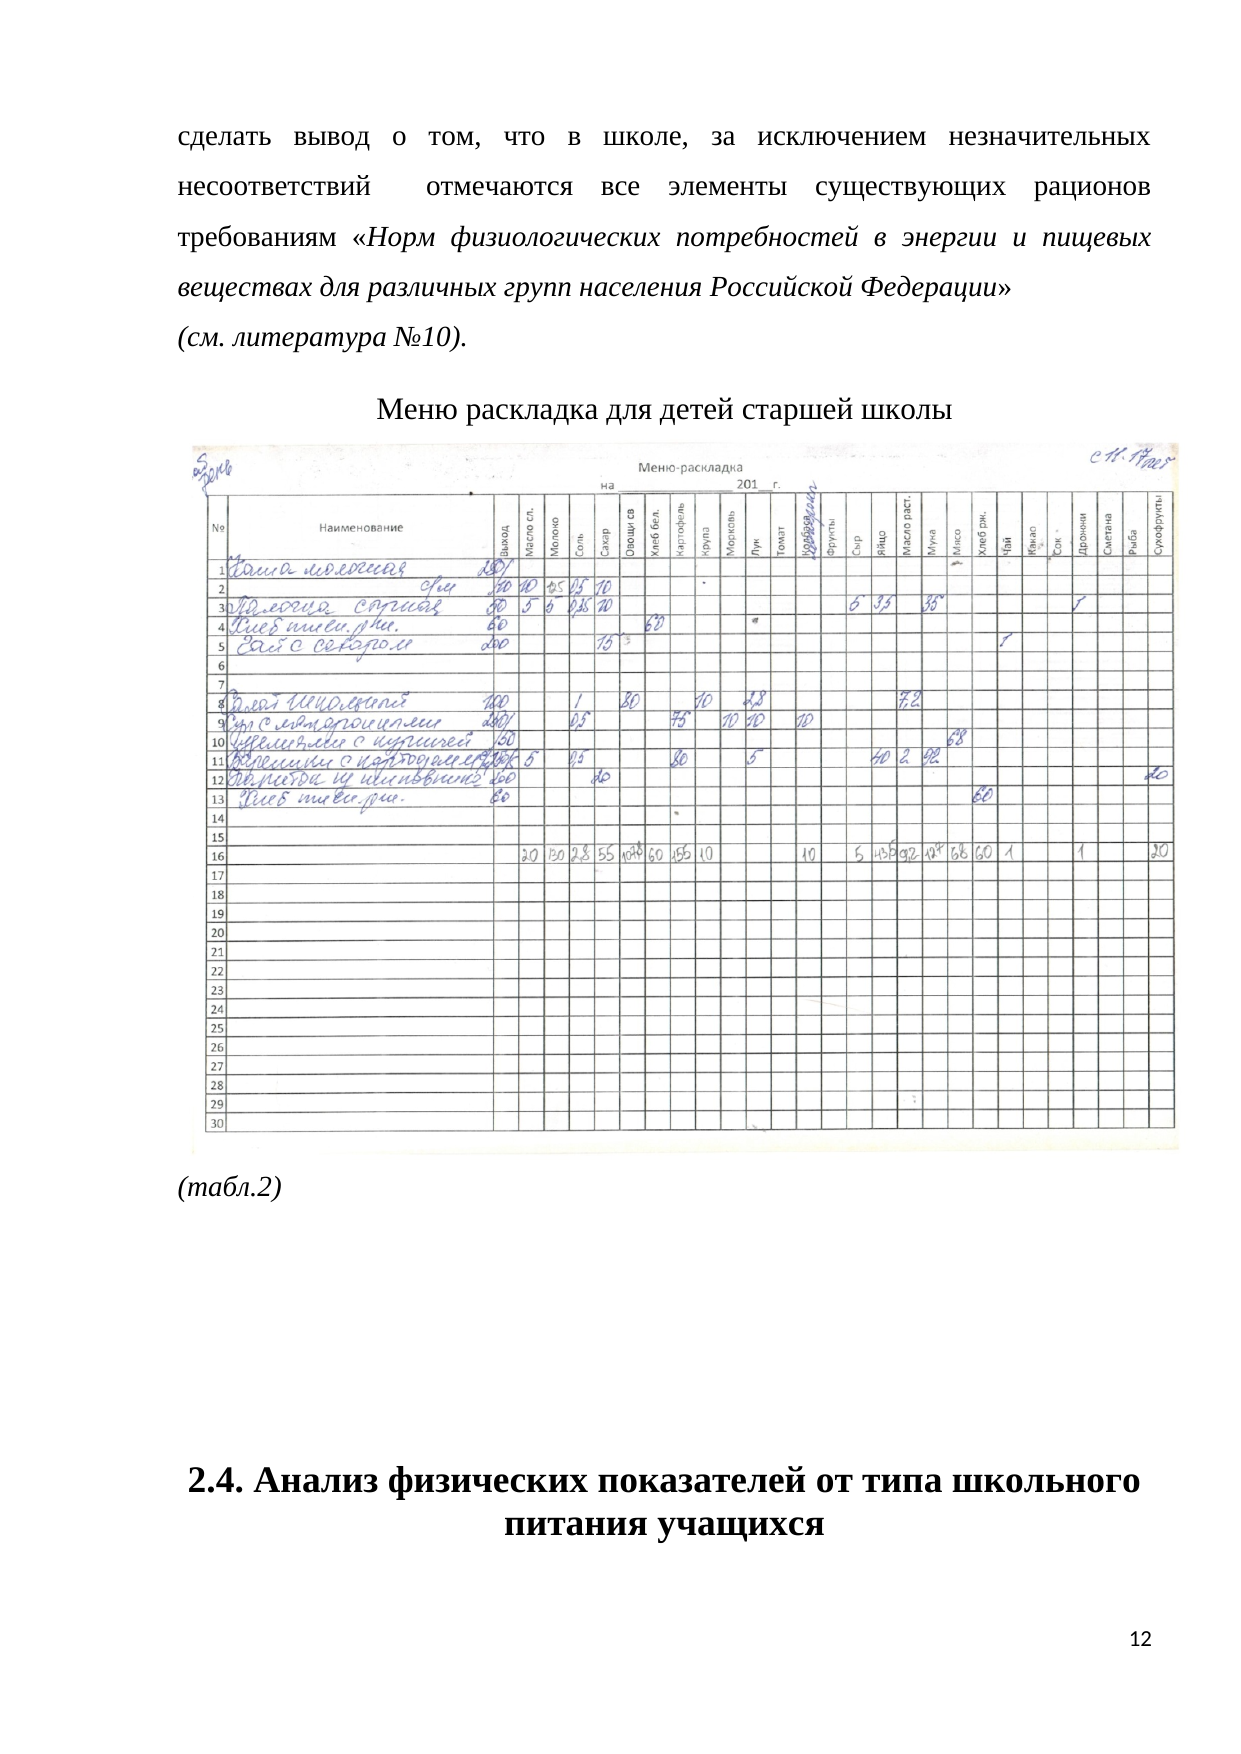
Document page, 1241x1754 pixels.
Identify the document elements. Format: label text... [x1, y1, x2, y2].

text 2.4. Анализ физических показателей от типа школьного питания учащихся [825, 1458, 1152, 1544]
text 2.4. Анализ физических показателей от типа школьного питания учащихся [177, 1458, 504, 1544]
subtitle Меню раскладка для детей старшей школы [177, 391, 1152, 426]
picture [182, 433, 1187, 1164]
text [177, 118, 1152, 303]
text (см. литература №10). [177, 319, 1152, 353]
